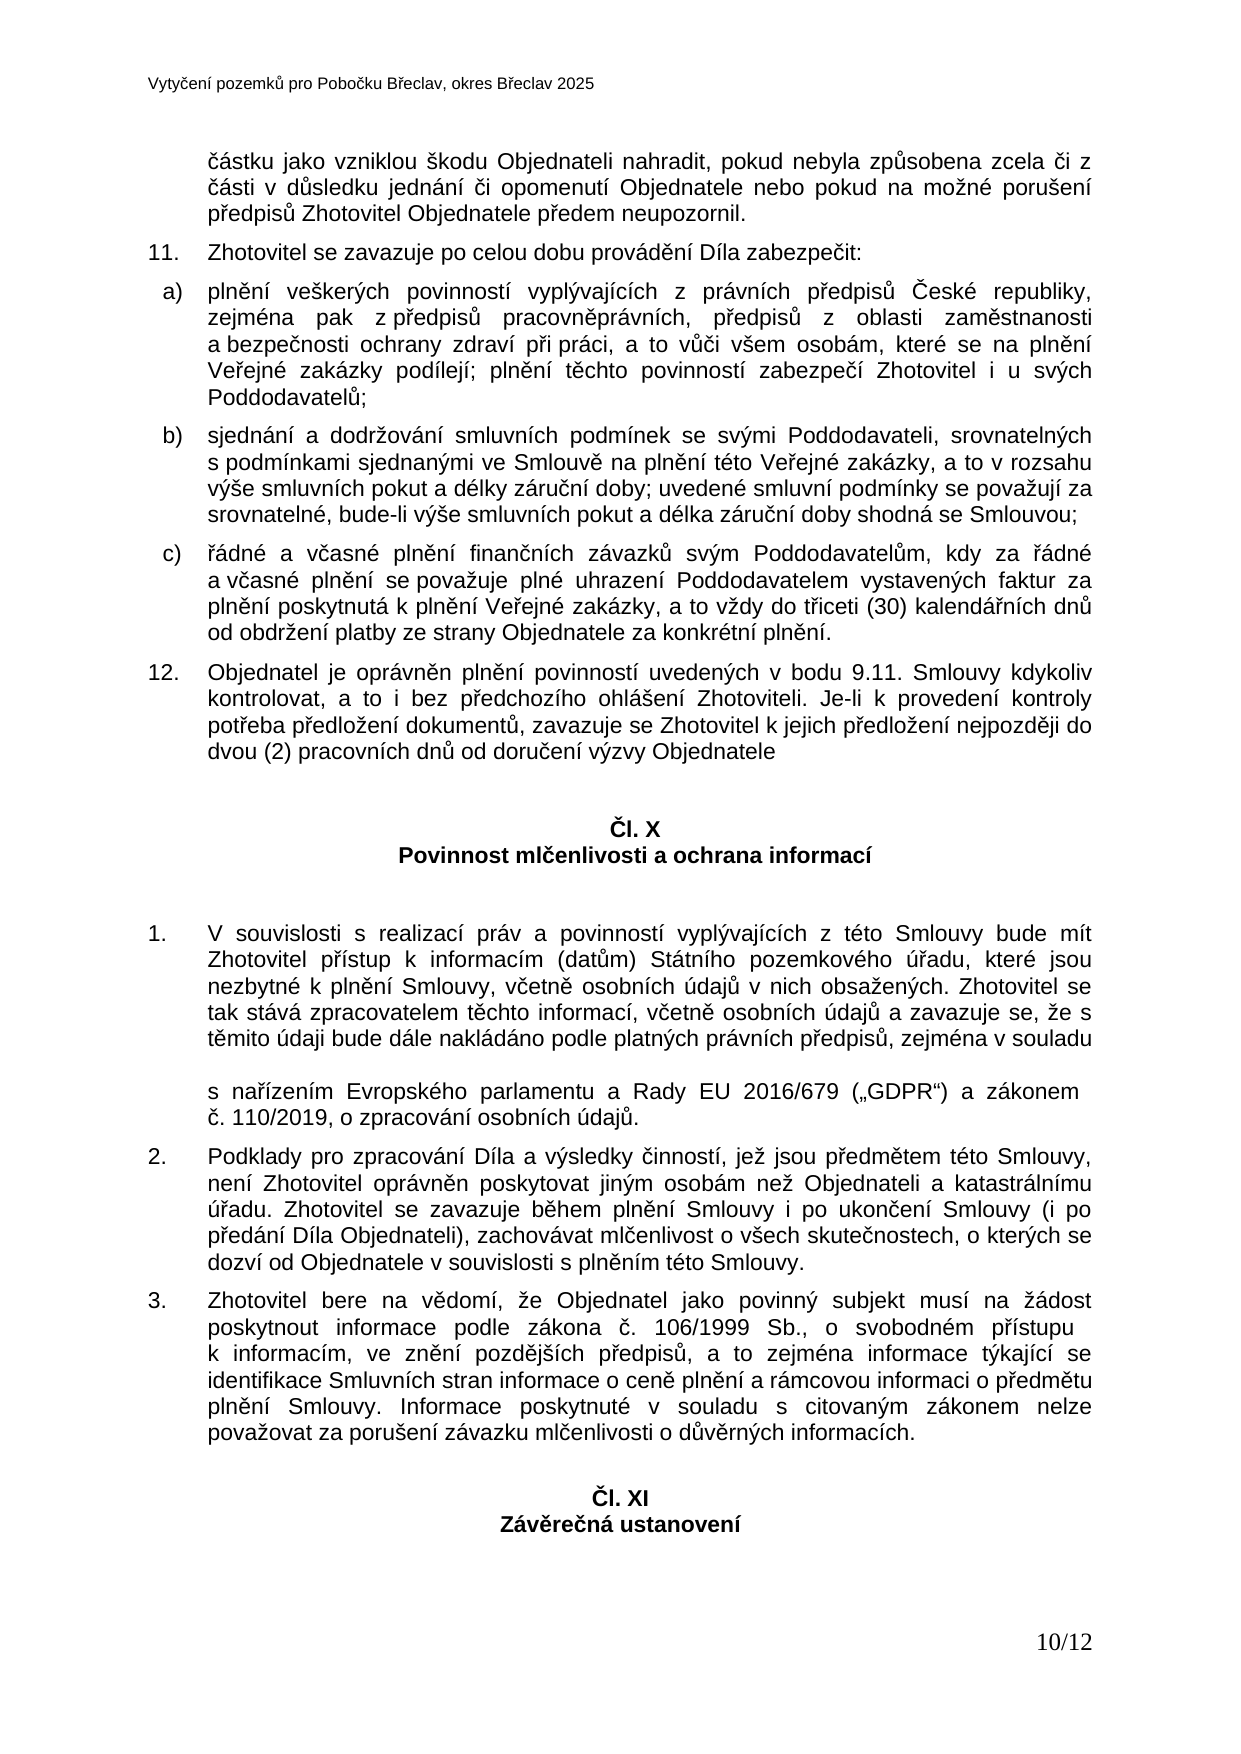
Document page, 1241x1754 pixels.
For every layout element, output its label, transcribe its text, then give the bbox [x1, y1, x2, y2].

subtitle Závěrečná ustanovení [148, 1511, 1093, 1537]
list řádné a včasné plnění finančních závazků svým Poddodavatelům, kdy za řádné a včasné plnění se považuje plné uhrazení Poddodavatelem vystavených faktur za plnění poskytnutá k plnění Veřejné zakázky, a to vždy do třiceti (30) kalendářních dnů od obdržení platby ze strany Objednatele za konkrétní plnění. [162, 540, 1093, 647]
subtitle Povinnost mlčenlivosti a ochrana informací [177, 842, 1093, 868]
list Podklady pro zpracování Díla a výsledky činností, jež jsou předmětem této Smlouvy, není Zhotovitel oprávněn poskytovat jiným osobám než Objednateli a katastrálnímu úřadu. Zhotovitel se zavazuje během plnění Smlouvy i po ukončení Smlouvy (i po předání Díla Objednateli), zachovávat mlčenlivost o všech skutečnostech, o kterých se dozví od Objednatele v souvislosti s plněním této Smlouvy. [148, 1143, 1093, 1275]
list V souvislosti s realizací práv a povinností vyplývajících z této Smlouvy bude mít Zhotovitel přístup k informacím (datům) Státního pozemkového úřadu, které jsou nezbytné k plnění Smlouvy, včetně osobních údajů v nich obsažených. Zhotovitel se tak stává zpracovatelem těchto informací, včetně osobních údajů a zavazuje se, že s těmito údaji bude dále nakládáno podle platných právních předpisů, zejména v souladu s nařízením Evropského parlamentu a Rady EU 2016/679 („GDPR“) a zákonem č. 110/2019, o zpracování osobních údajů. [148, 920, 1093, 1131]
subtitle Čl. XI [148, 1484, 1093, 1511]
list Objednatel je oprávněn plnění povinností uvedených v bodu 9.11. Smlouvy kdykoliv kontrolovat, a to i bez předchozího ohlášení Zhotoviteli. Je-li k provedení kontroly potřeba předložení dokumentů, zavazuje se Zhotovitel k jejich předložení nejpozději do dvou (2) pracovních dnů od doručení výzvy Objednatele [148, 659, 1093, 764]
subtitle Čl. X [177, 816, 1093, 842]
list sjednání a dodržování smluvních podmínek se svými Poddodavateli, srovnatelných s podmínkami sjednanými ve Smlouvě na plnění této Veřejné zakázky, a to v rozsahu výše smluvních pokut a délky záruční doby; uvedené smluvní podmínky se považují za srovnatelné, bude-li výše smluvních pokut a délka záruční doby shodná se Smlouvou; [162, 422, 1093, 528]
list Zhotovitel bere na vědomí, že Objednatel jako povinný subjekt musí na žádost poskytnout informace podle zákona č. 106/1999 Sb., o svobodném přístupu k informacím, ve znění pozdějších předpisů, a to zejména informace týkající se identifikace Smluvních stran informace o ceně plnění a rámcovou informaci o předmětu plnění Smlouvy. Informace poskytnuté v souladu s citovaným zákonem nelze považovat za porušení závazku mlčenlivosti o důvěrných informacích. [148, 1287, 1093, 1446]
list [148, 148, 1093, 227]
list plnění veškerých povinností vyplývajících z právních předpisů České republiky, zejména pak z předpisů pracovněprávních, předpisů z oblasti zaměstnanosti a bezpečnosti ochrany zdraví při práci, a to vůči všem osobám, které se na plnění Veřejné zakázky podílejí; plnění těchto povinností zabezpečí Zhotovitel i u svých Poddodavatelů; [162, 278, 1093, 410]
list Zhotovitel se zavazuje po celou dobu provádění Díla zabezpečit: [148, 239, 1093, 266]
